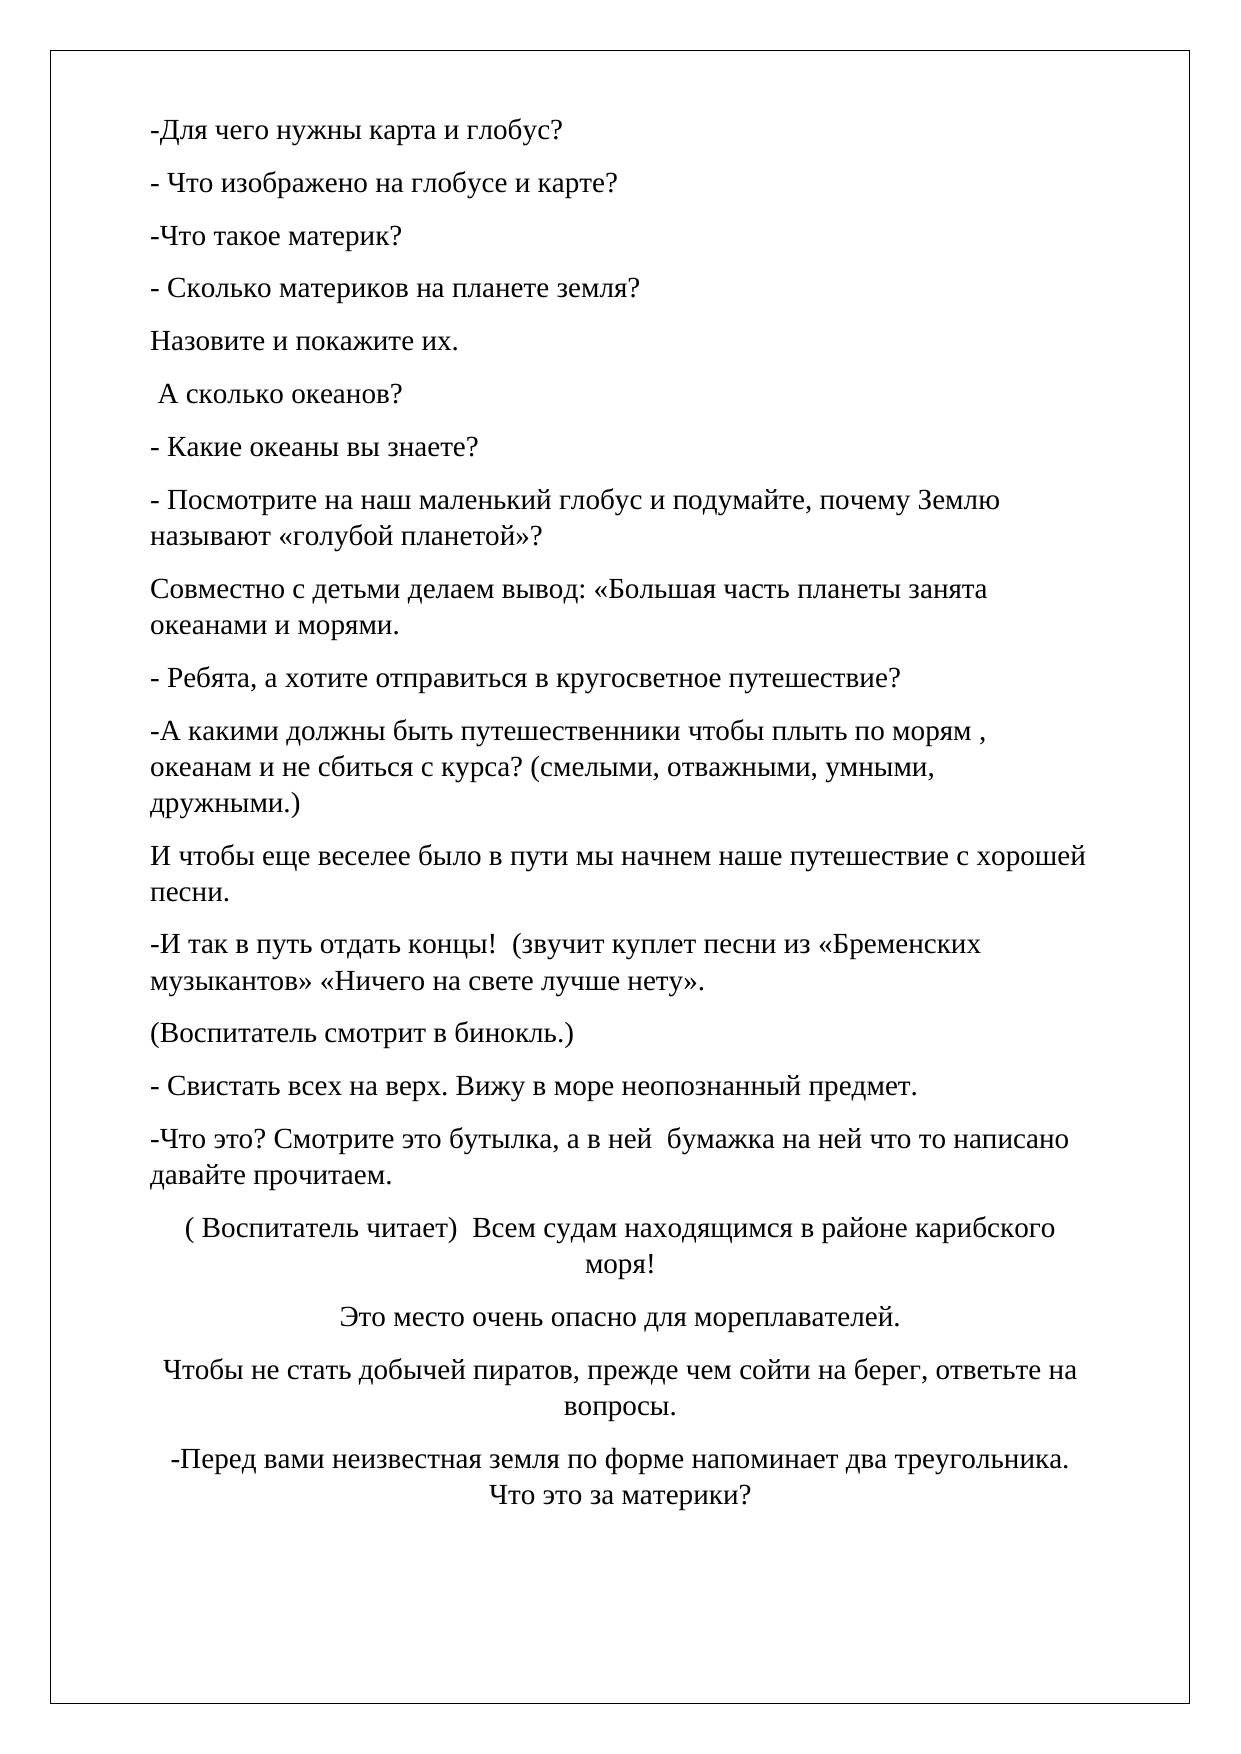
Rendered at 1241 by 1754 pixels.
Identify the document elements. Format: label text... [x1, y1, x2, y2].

text - Посмотрите на наш маленький глобус и подумайте, почему Землю называют «голубой планетой»? [150, 482, 1090, 552]
text -Для чего нужны карта и глобус? [150, 112, 1090, 146]
text -Перед вами неизвестная земля по форме напоминает два треугольника. Что это за материки? [150, 1441, 1090, 1511]
text Чтобы не стать добычей пиратов, прежде чем сойти на берег, ответьте на вопросы. [150, 1352, 1090, 1422]
text - Какие океаны вы знаете? [150, 429, 1090, 463]
text А сколько океанов? [150, 376, 1090, 410]
text - Ребята, а хотите отправиться в кругосветное путешествие? [150, 660, 1090, 693]
text -А какими должны быть путешественники чтобы плыть по морям , океанам и не сбиться с курса? (смелыми, отважными, умными, дружными.) [150, 713, 1090, 818]
text Назовите и покажите их. [150, 323, 1090, 357]
text Это место очень опасно для мореплавателей. [150, 1299, 1090, 1333]
text -И так в путь отдать концы! (звучит куплет песни из «Бременских музыкантов» «Ничего на свете лучше нету». [150, 927, 1090, 996]
text -Что это? Смотрите это бутылка, а в ней бумажка на ней что то написано давайте прочитаем. [150, 1121, 1090, 1191]
text - Свистать всех на верх. Вижу в море неопознанный предмет. [150, 1068, 1090, 1102]
text И чтобы еще веселее было в пути мы начнем наше путешествие с хорошей песни. [150, 838, 1090, 907]
text - Что изображено на глобусе и карте? [150, 165, 1090, 198]
text -Что такое материк? [150, 218, 1090, 251]
text Совместно с детьми делаем вывод: «Большая часть планеты занята океанами и морями. [150, 571, 1090, 641]
text ( Воспитатель читает) Всем судам находящимся в районе карибского моря! [150, 1210, 1090, 1280]
text (Воспитатель смотрит в бинокль.) [150, 1016, 1090, 1049]
text - Сколько материков на планете земля? [150, 271, 1090, 304]
